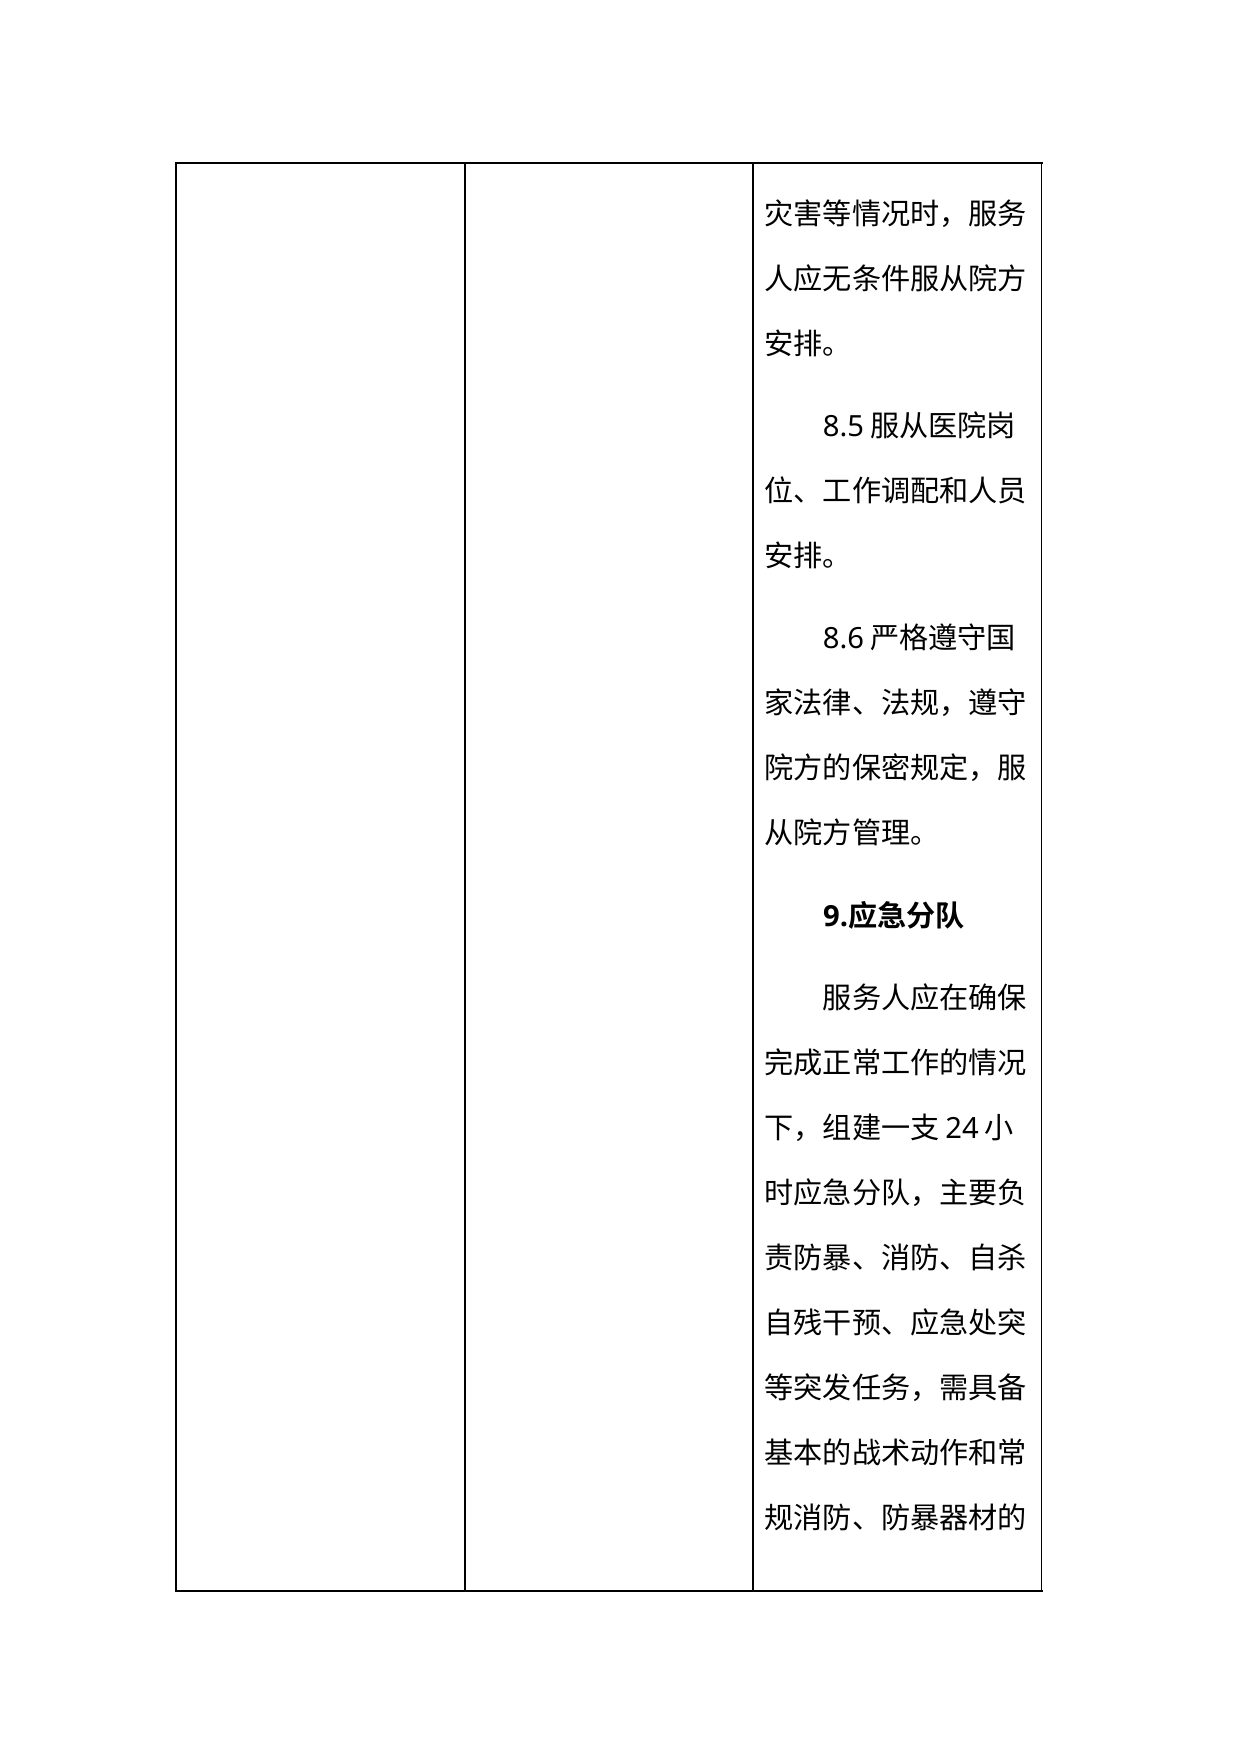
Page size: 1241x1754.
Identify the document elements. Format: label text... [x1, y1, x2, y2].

table_cell [466, 164, 752, 1590]
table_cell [754, 164, 1041, 1590]
table_cell 1 [177, 164, 464, 1590]
